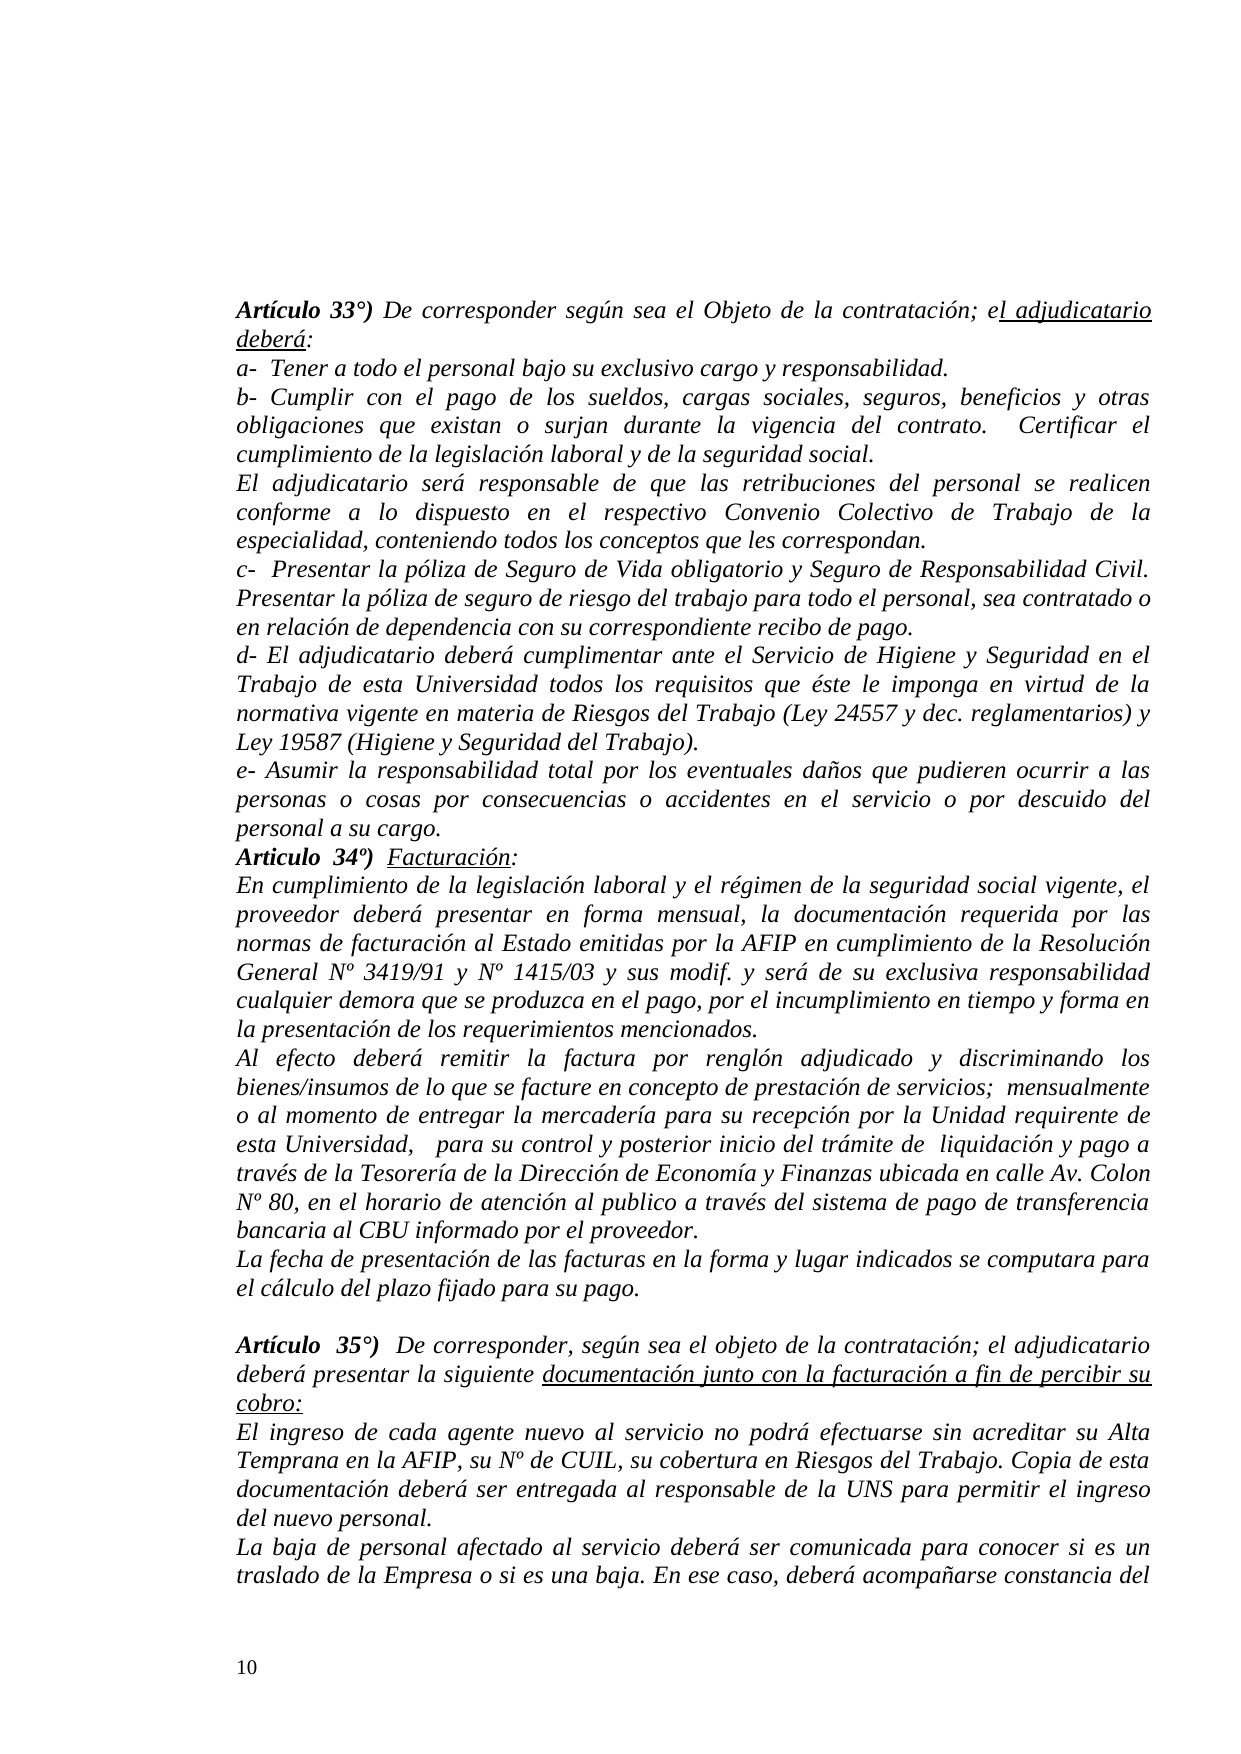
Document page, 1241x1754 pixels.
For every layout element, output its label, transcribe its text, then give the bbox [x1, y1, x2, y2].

text c- Presentar la póliza de Seguro de Vida obligatorio y Seguro de Responsabilidad Civil. Presentar la póliza de seguro de riesgo del trabajo para todo el personal, sea contratado o en relación de dependencia con su correspondiente recibo de pago. [236, 554, 1152, 640]
text La fecha de presentación de las facturas en la forma y lugar indicados se computara para el cálculo del plazo fijado para su pago. [236, 1244, 1152, 1302]
text a- Tener a todo el personal bajo su exclusivo cargo y responsabilidad. [236, 353, 1152, 382]
text En cumplimiento de la legislación laboral y el régimen de la seguridad social vigente, el proveedor deberá presentar en forma mensual, la documentación requerida por las normas de facturación al Estado emitidas por la AFIP en cumplimiento de la Resolución General Nº 3419/91 y Nº 1415/03 y sus modif. y será de su exclusiva responsabilidad cualquier demora que se produzca en el pago, por el incumplimiento en tiempo y forma en la presentación de los requerimientos mencionados. [236, 870, 1152, 1043]
text Articulo 34º) Facturación: [236, 842, 1152, 870]
text Al efecto deberá remitir la factura por renglón adjudicado y discriminando los bienes/insumos de lo que se facture en concepto de prestación de servicios; mensualmente o al momento de entregar la mercadería para su recepción por la Unidad requirente de esta Universidad, para su control y posterior inicio del trámite de liquidación y pago a través de la Tesorería de la Dirección de Economía y Finanzas ubicada en calle Av. Colon Nº 80, en el horario de atención al publico a través del sistema de pago de transferencia bancaria al CBU informado por el proveedor. [236, 1043, 1152, 1244]
text El adjudicatario será responsable de que las retribuciones del personal se realicen conforme a lo dispuesto en el respectivo Convenio Colectivo de Trabajo de la especialidad, conteniendo todos los conceptos que les correspondan. [236, 468, 1152, 554]
text Artículo 35°) De corresponder, según sea el objeto de la contratación; el adjudicatario deberá presentar la siguiente documentación junto con la facturación a fin de percibir su cobro: [236, 1330, 1152, 1417]
text d- El adjudicatario deberá cumplimentar ante el Servicio de Higiene y Seguridad en el Trabajo de esta Universidad todos los requisitos que éste le imponga en virtud de la normativa vigente en materia de Riesgos del Trabajo (Ley 24557 y dec. reglamentarios) y Ley 19587 (Higiene y Seguridad del Trabajo). [236, 640, 1152, 755]
text Artículo 33°) De corresponder según sea el Objeto de la contratación; el adjudicatario deberá: [236, 295, 1152, 353]
text El ingreso de cada agente nuevo al servicio no podrá efectuarse sin acreditar su Alta Temprana en , su Nº de CUIL, su cobertura en Riesgos del Trabajo. Copia de esta documentación deberá ser entregada al responsable de para permitir el ingreso del nuevo personal. [236, 1417, 1152, 1532]
text e- Asumir la responsabilidad total por los eventuales daños que pudieren ocurrir a las personas o cosas por consecuencias o accidentes en el servicio o por descuido del personal a su cargo. [236, 755, 1152, 842]
text b- Cumplir con el pago de los sueldos, cargas sociales, seguros, beneficios y otras obligaciones que existan o surjan durante la vigencia del contrato. Certificar el cumplimiento de la legislación laboral y de la seguridad social. [236, 382, 1152, 468]
